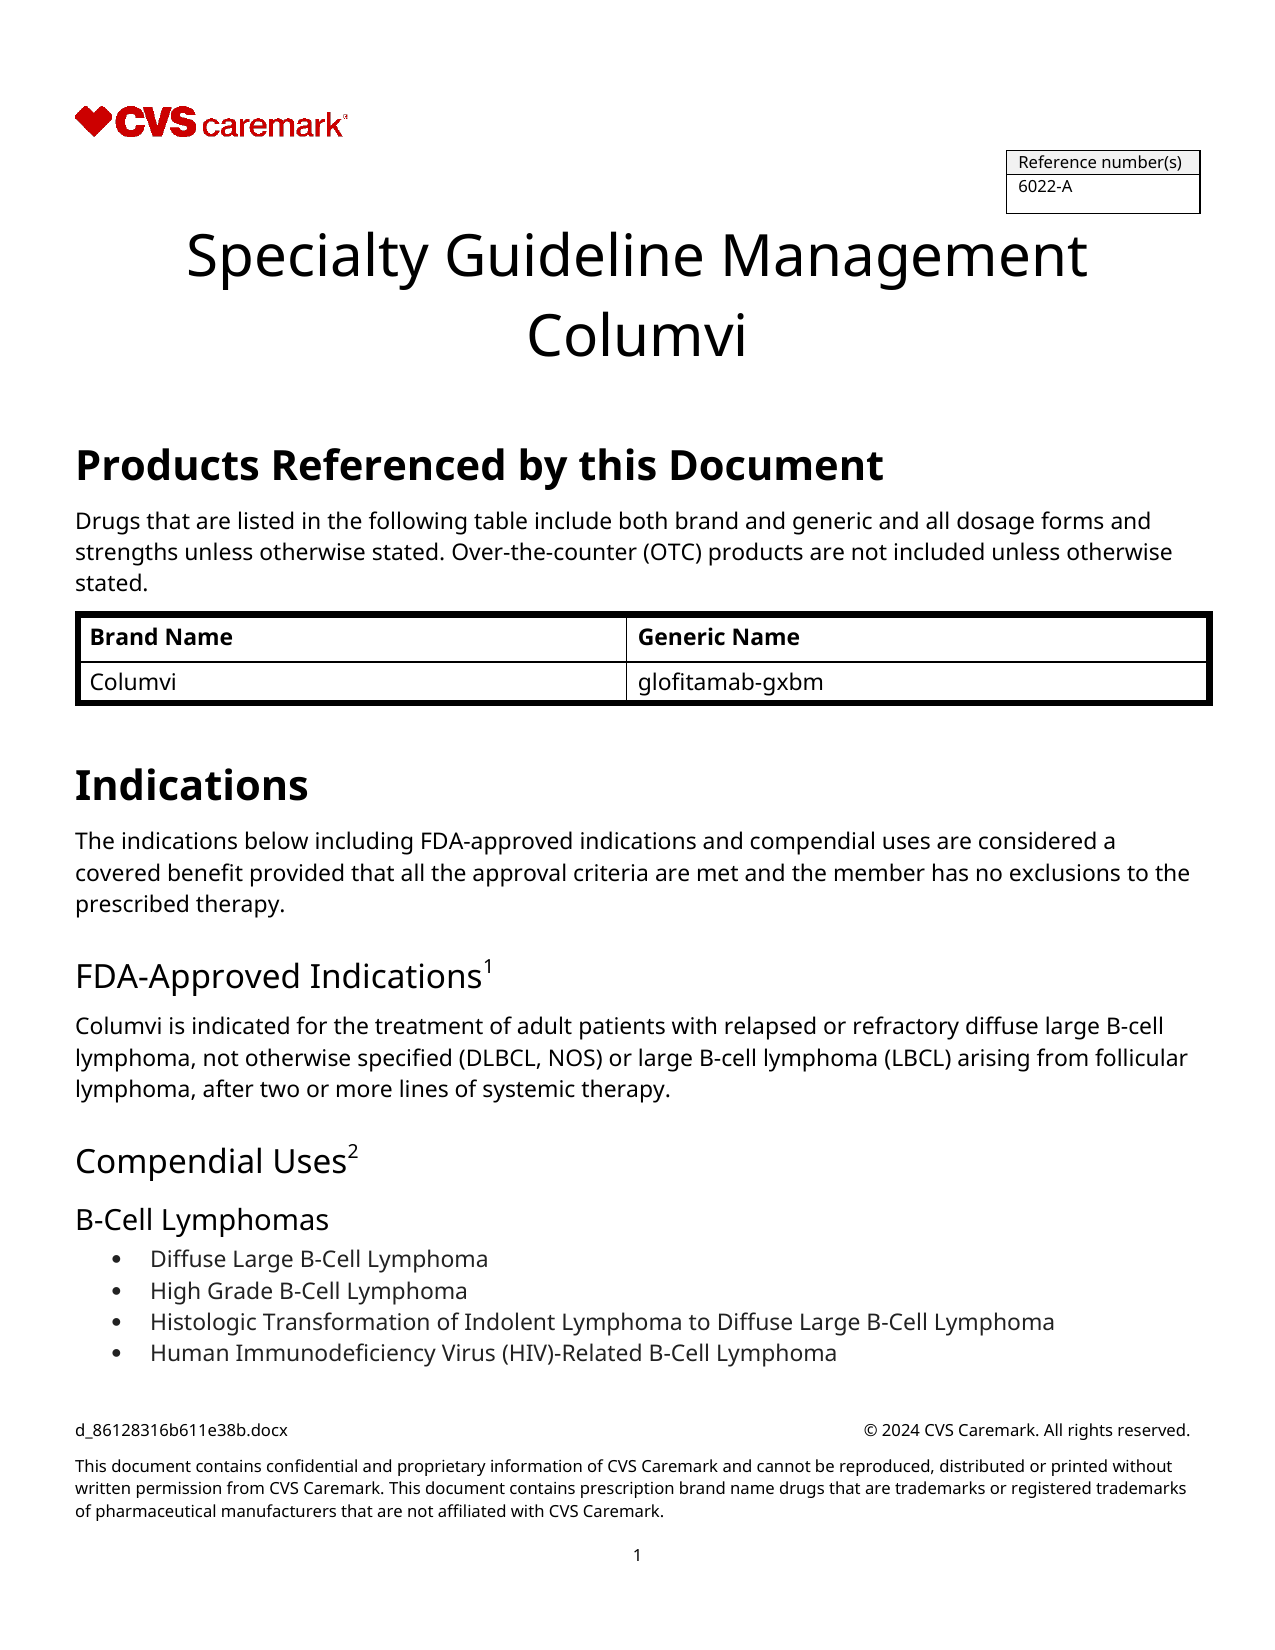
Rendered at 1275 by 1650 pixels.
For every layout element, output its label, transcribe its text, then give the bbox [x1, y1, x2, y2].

table_cell Columvi [81, 663, 626, 700]
text Drugs that are listed in the following table include both brand and generic and all dosage forms and strengths unless otherwise stated. Over-the-counter (OTC) products are not included unless otherwise stated. [75, 505, 1200, 599]
table_header Brand Name [81, 618, 626, 661]
subtitle B-Cell Lymphomas [75, 1199, 1200, 1239]
text The indications below including FDA-approved indications and compendial uses are considered a covered benefit provided that all the approval criteria are met and the member has no exclusions to the prescribed therapy. [75, 825, 1200, 919]
table_header Reference number(s) [1007, 151, 1199, 174]
list Histologic Transformation of Indolent Lymphoma to Diffuse Large B-Cell Lymphoma [112, 1306, 1161, 1337]
subtitle Compendial Uses2 [75, 1137, 1200, 1183]
table_header Generic Name [627, 618, 1206, 661]
subtitle Specialty Guideline Management Columvi [75, 214, 1200, 373]
list Diffuse Large B-Cell Lymphoma [112, 1243, 1161, 1274]
subtitle FDA-Approved Indications1 [75, 952, 1200, 998]
text Columvi is indicated for the treatment of adult patients with relapsed or refractory diffuse large B-cell lymphoma, not otherwise specified (DLBCL, NOS) or large B-cell lymphoma (LBCL) arising from follicular lymphoma, after two or more lines of systemic therapy. [75, 1010, 1200, 1104]
table_cell glofitamab-gxbm [627, 663, 1206, 700]
picture [75, 106, 348, 137]
list Human Immunodeficiency Virus (HIV)-Related B-Cell Lymphoma [112, 1337, 1161, 1368]
table_cell 6022-A [1007, 175, 1199, 213]
subtitle Indications [75, 756, 1200, 813]
subtitle Products Referenced by this Document [75, 436, 1200, 492]
list High Grade B-Cell Lymphoma [112, 1274, 1161, 1306]
